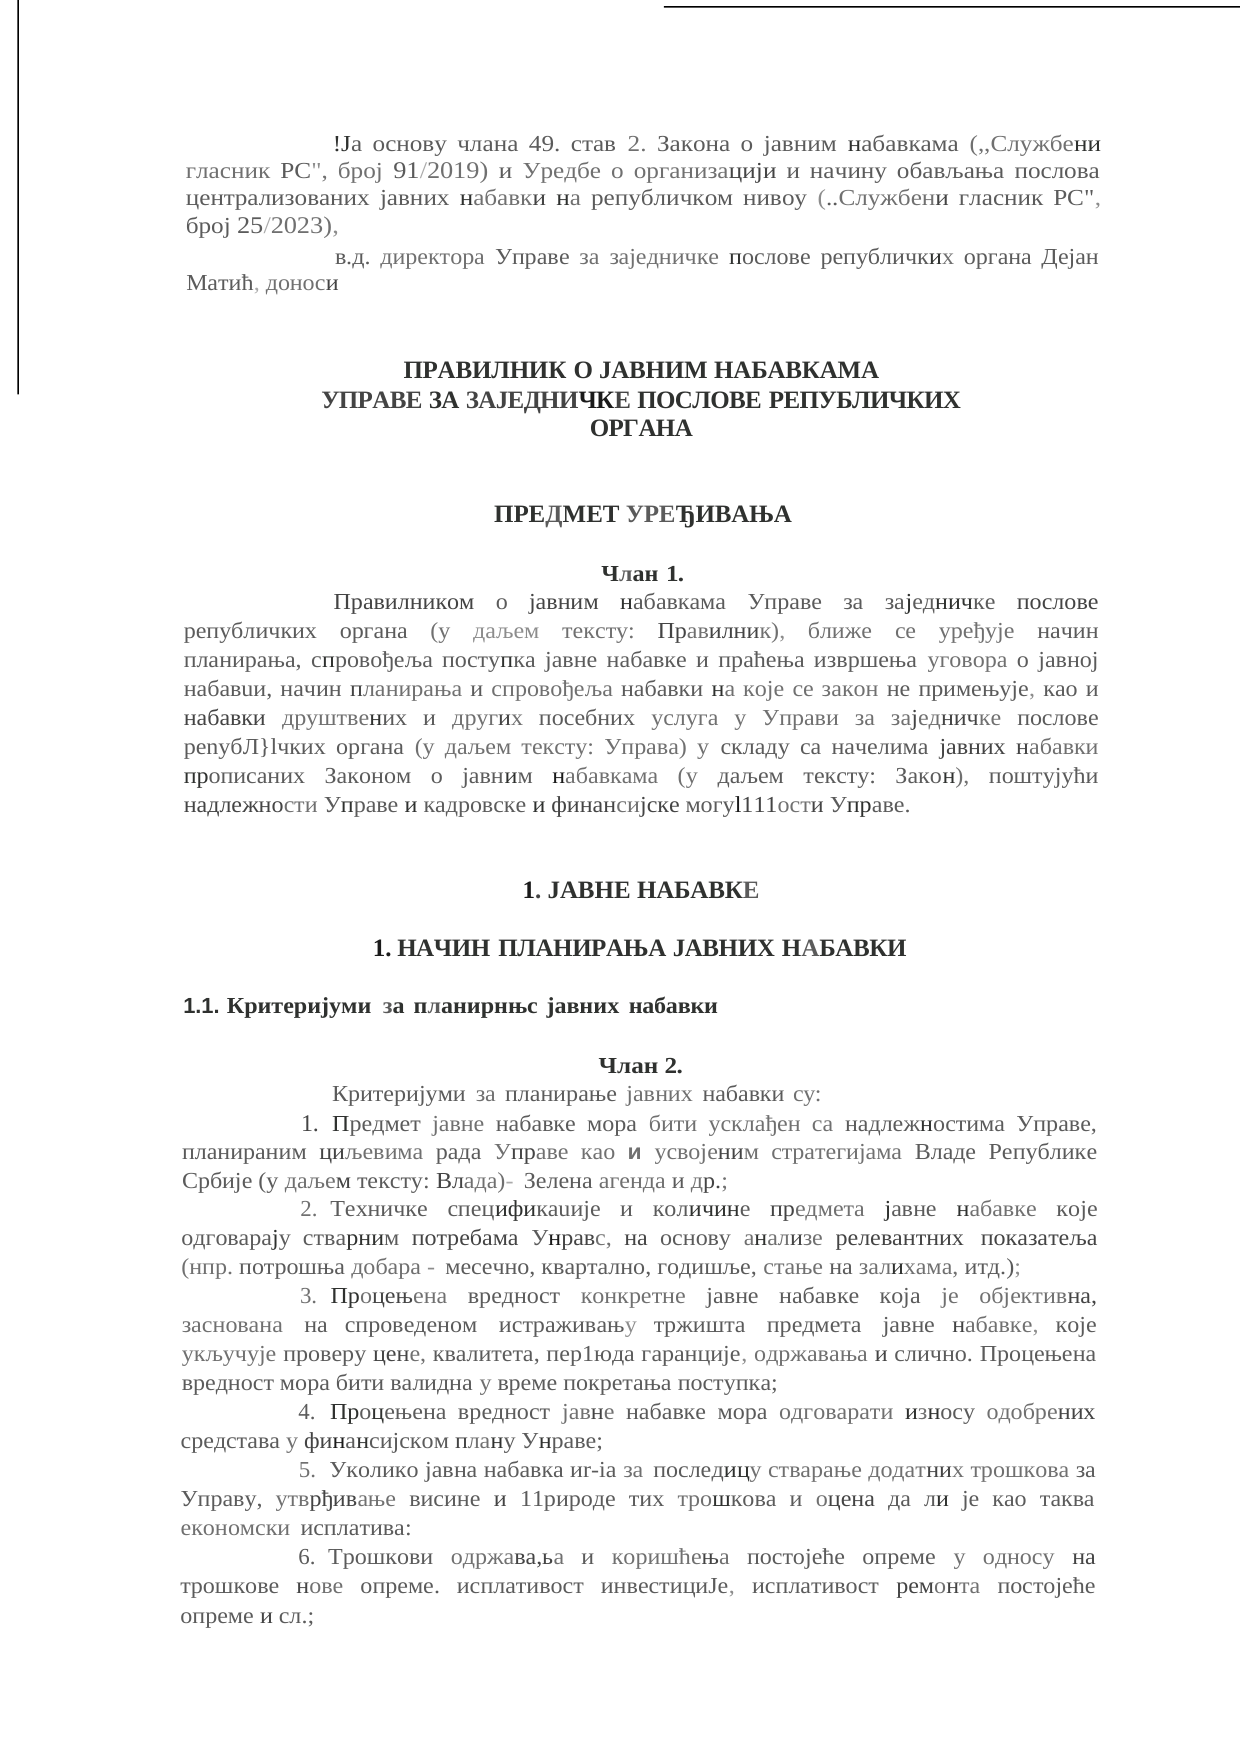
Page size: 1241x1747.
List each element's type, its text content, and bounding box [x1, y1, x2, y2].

text Члан 2. [598, 1052, 1113, 1078]
list Процењена вредност конкретне јавне набавке која је објективна, заснована на спроведеном истраживању тржишта предмета јавне набавке, које укључује проверу цене, квалитета, пер1юда гаранције, одржавања и слично. Процењена вредност мора бити валидна у време покретања поступка; [182, 1282, 1097, 1395]
list Трошкови одржава,ьа и коришћења постојеће опреме у односу на трошкове нове опреме. исплативост инвестициЈе, исплативост ремонта постојеће опреме и сл.; [180, 1543, 1096, 1628]
text в.д. директора Управе за заједничке послове републичких органа Дејан Матић, доноси [186, 244, 1099, 295]
list Уколико јавна набавка иr-ia за последицу стварање додатних трошкова за Управу, утврђивање висине и 11рироде тих трошкова и оцена да ли је као таква економски исплатива: [180, 1456, 1096, 1540]
list Критеријуми за планирнњс јавних набавки [183, 992, 1113, 1018]
text 1. ЈАВНЕ НАБАВКЕ [522, 875, 1113, 904]
list Процењена вредност јавне набавке мора одговарати износу одобрених средстава у финансијском плану Унраве; [180, 1398, 1095, 1453]
text ПРАВИЛНИК О ЈАВНИМ НАБАВКАМА [267, 355, 1015, 384]
text ПРЕДМЕТ УРЕЂИВАЊА [267, 499, 1018, 528]
list Предмет јавне набавке мора бити усклађен са надлежностима Управе, планираним циљевима рада Управе као и усвојеним стратегијама Владе Републике Србије (у даљем тексту: Влада)- Зелена агенда и др.; [182, 1108, 1097, 1193]
list Техничке спецификаuије и количине предмета јавне набавке које одговарају стварним потребама Унравс, на основу анализе релевантних показатеља (нпр. потрошња добара - месечно, квартално, годишље, стање на залихама, итд.); [181, 1195, 1098, 1279]
text !Ја основу члана 49. став 2. Закона о јавним набавкама (,,Службени гласник РС", број 91/2019) и Уредбе о организацији и начину обављања послова централизованих јавних набавки на републичком нивоу (..Службени гласник РС", број 25/2023), [186, 130, 1101, 238]
text Критеријуми за планирање јавних набавки су: [332, 1080, 1113, 1107]
text Члан 1. [601, 560, 1113, 586]
list НАЧИН ПЛАНИРАЊА ЈАВНИХ НАБАВКИ [373, 933, 1113, 962]
text УПРАВЕ ЗА ЗАЈЕДНИЧКЕ ПОСЛОВЕ РЕПУБЛИЧКИХ ОРГАНА [267, 385, 1015, 442]
text Правилником о јавним набавкама Управе за заједничке послове републичких органа (у даљем тексту: Правилник), ближе се уређује начин планирања, спровођеља поступка јавне набавке и праћења извршења уговора о јавној набавuи, начин планирања и спровођеља набавки на које се закон не примењује, као и набавки друштвених и других посебних услуга у Управи за заједничке послове реnубЛ}lчких органа (у даљем тексту: Управа) у складу са начелима јавних набавки прописаних Законом о јавним набавкама (у даљем тексту: Закон), поштујући надлежности Управе и кадровске и финансијске могуl111ости Управе. [183, 588, 1098, 817]
